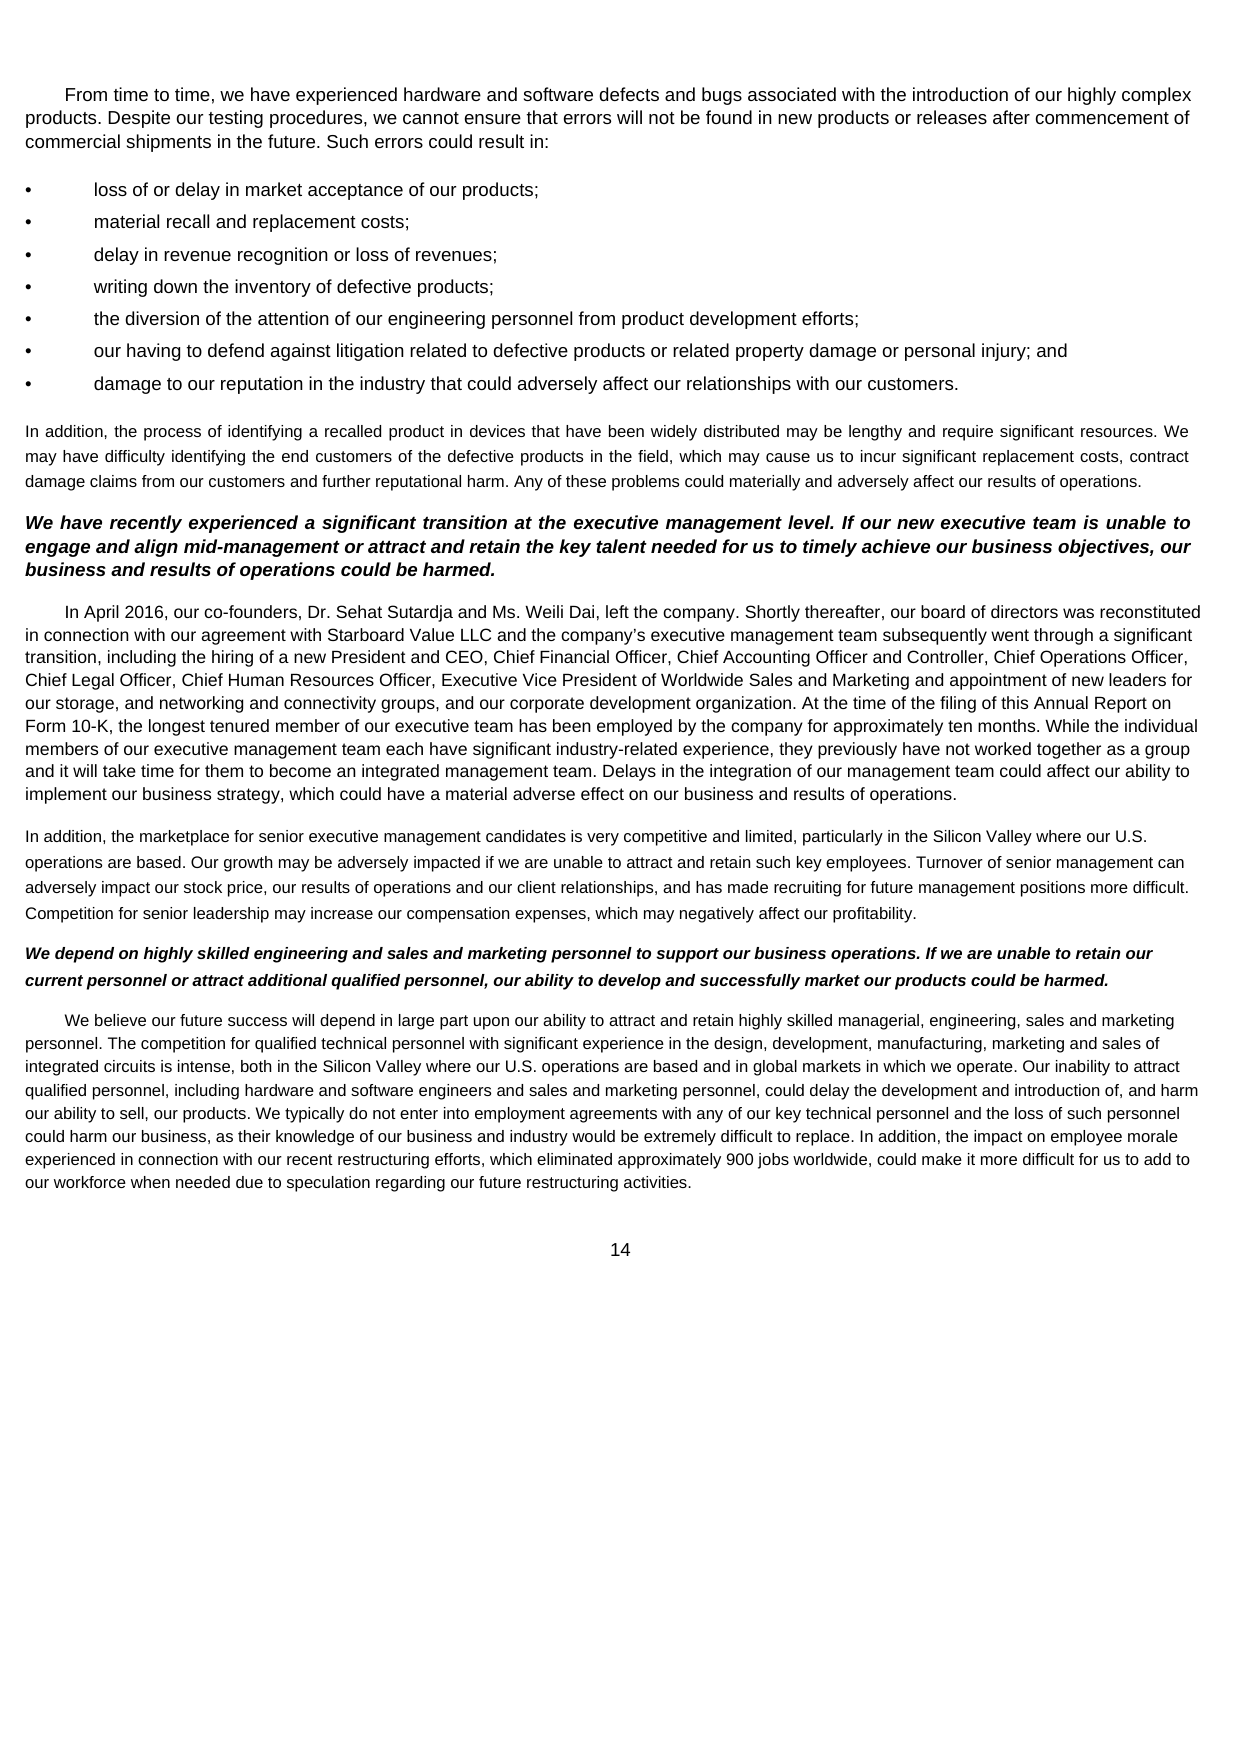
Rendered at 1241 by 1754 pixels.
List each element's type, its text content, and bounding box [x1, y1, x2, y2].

text We have recently experienced a significant transition at the executive management level. If our new executive team is unable to engage and align mid-management or attract and retain the key talent needed for us to timely achieve our business objectives, our business and results of operations could be harmed. [25, 512, 1192, 581]
list delay in revenue recognition or loss of revenues; [25, 243, 1211, 265]
list loss of or delay in market acceptance of our products; [25, 179, 1211, 200]
text 14 [25, 1239, 1215, 1260]
text In April 2016, our co-founders, Dr. Sehat Sutardja and Ms. Weili Dai, left the company. Shortly thereafter, our board of directors was reconstituted in connection with our agreement with Starboard Value LLC and the company’s executive management team subsequently went through a significant transition, including the hiring of a new President and CEO, Chief Financial Officer, Chief Accounting Officer and Controller, Chief Operations Officer, Chief Legal Officer, Chief Human Resources Officer, Executive Vice President of Worldwide Sales and Marketing and appointment of new leaders for our storage, and networking and connectivity groups, and our corporate development organization. At the time of the filing of this Annual Report on Form 10-K, the longest tenured member of our executive team has been employed by the company for approximately ten months. While the individual members of our executive management team each have significant industry-related experience, they previously have not worked together as a group and it will take time for them to become an integrated management team. Delays in the integration of our management team could affect our ability to implement our business strategy, which could have a material adverse effect on our business and results of operations. [25, 602, 1209, 804]
list the diversion of the attention of our engineering personnel from product development efforts; [25, 308, 1211, 329]
text In addition, the process of identifying a recalled product in devices that have been widely distributed may be lengthy and require significant resources. We may have difficulty identifying the end customers of the defective products in the field, which may cause us to incur significant replacement costs, contract damage claims from our customers and further reputational harm. Any of these problems could materially and adversely affect our results of operations. [25, 422, 1190, 491]
text In addition, the marketplace for senior executive management candidates is very competitive and limited, particularly in the Silicon Valley where our U.S. operations are based. Our growth may be adversely impacted if we are unable to attract and retain such key employees. Turnover of senior management can adversely impact our stock price, our results of operations and our client relationships, and has made recruiting for future management positions more difficult. Competition for senior leadership may increase our compensation expenses, which may negatively affect our profitability. [25, 827, 1197, 923]
text We believe our future success will depend in large part upon our ability to attract and retain highly skilled managerial, engineering, sales and marketing personnel. The competition for qualified technical personnel with significant experience in the design, development, manufacturing, marketing and sales of integrated circuits is intense, both in the Silicon Valley where our U.S. operations are based and in global markets in which we operate. Our inability to attract qualified personnel, including hardware and software engineers and sales and marketing personnel, could delay the development and introduction of, and harm our ability to sell, our products. We typically do not enter into employment agreements with any of our key technical personnel and the loss of such personnel could harm our business, as their knowledge of our business and industry would be extremely difficult to replace. In addition, the impact on employee morale experienced in connection with our recent restructuring efforts, which eliminated approximately 900 jobs worldwide, could make it more difficult for us to add to our workforce when needed due to speculation regarding our future restructuring activities. [25, 1011, 1211, 1192]
text We depend on highly skilled engineering and sales and marketing personnel to support our business operations. If we are unable to retain our current personnel or attract additional qualified personnel, our ability to develop and successfully market our products could be harmed. [25, 944, 1184, 990]
list damage to our reputation in the industry that could adversely affect our relationships with our customers. [25, 372, 1211, 394]
list material recall and replacement costs; [25, 211, 1211, 233]
list writing down the inventory of defective products; [25, 276, 1211, 297]
list our having to defend against litigation related to defective products or related property damage or personal injury; and [25, 340, 1211, 362]
text From time to time, we have experienced hardware and software defects and bugs associated with the introduction of our highly complex products. Despite our testing procedures, we cannot ensure that errors will not be found in new products or releases after commencement of commercial shipments in the future. Such errors could result in: [25, 83, 1194, 152]
